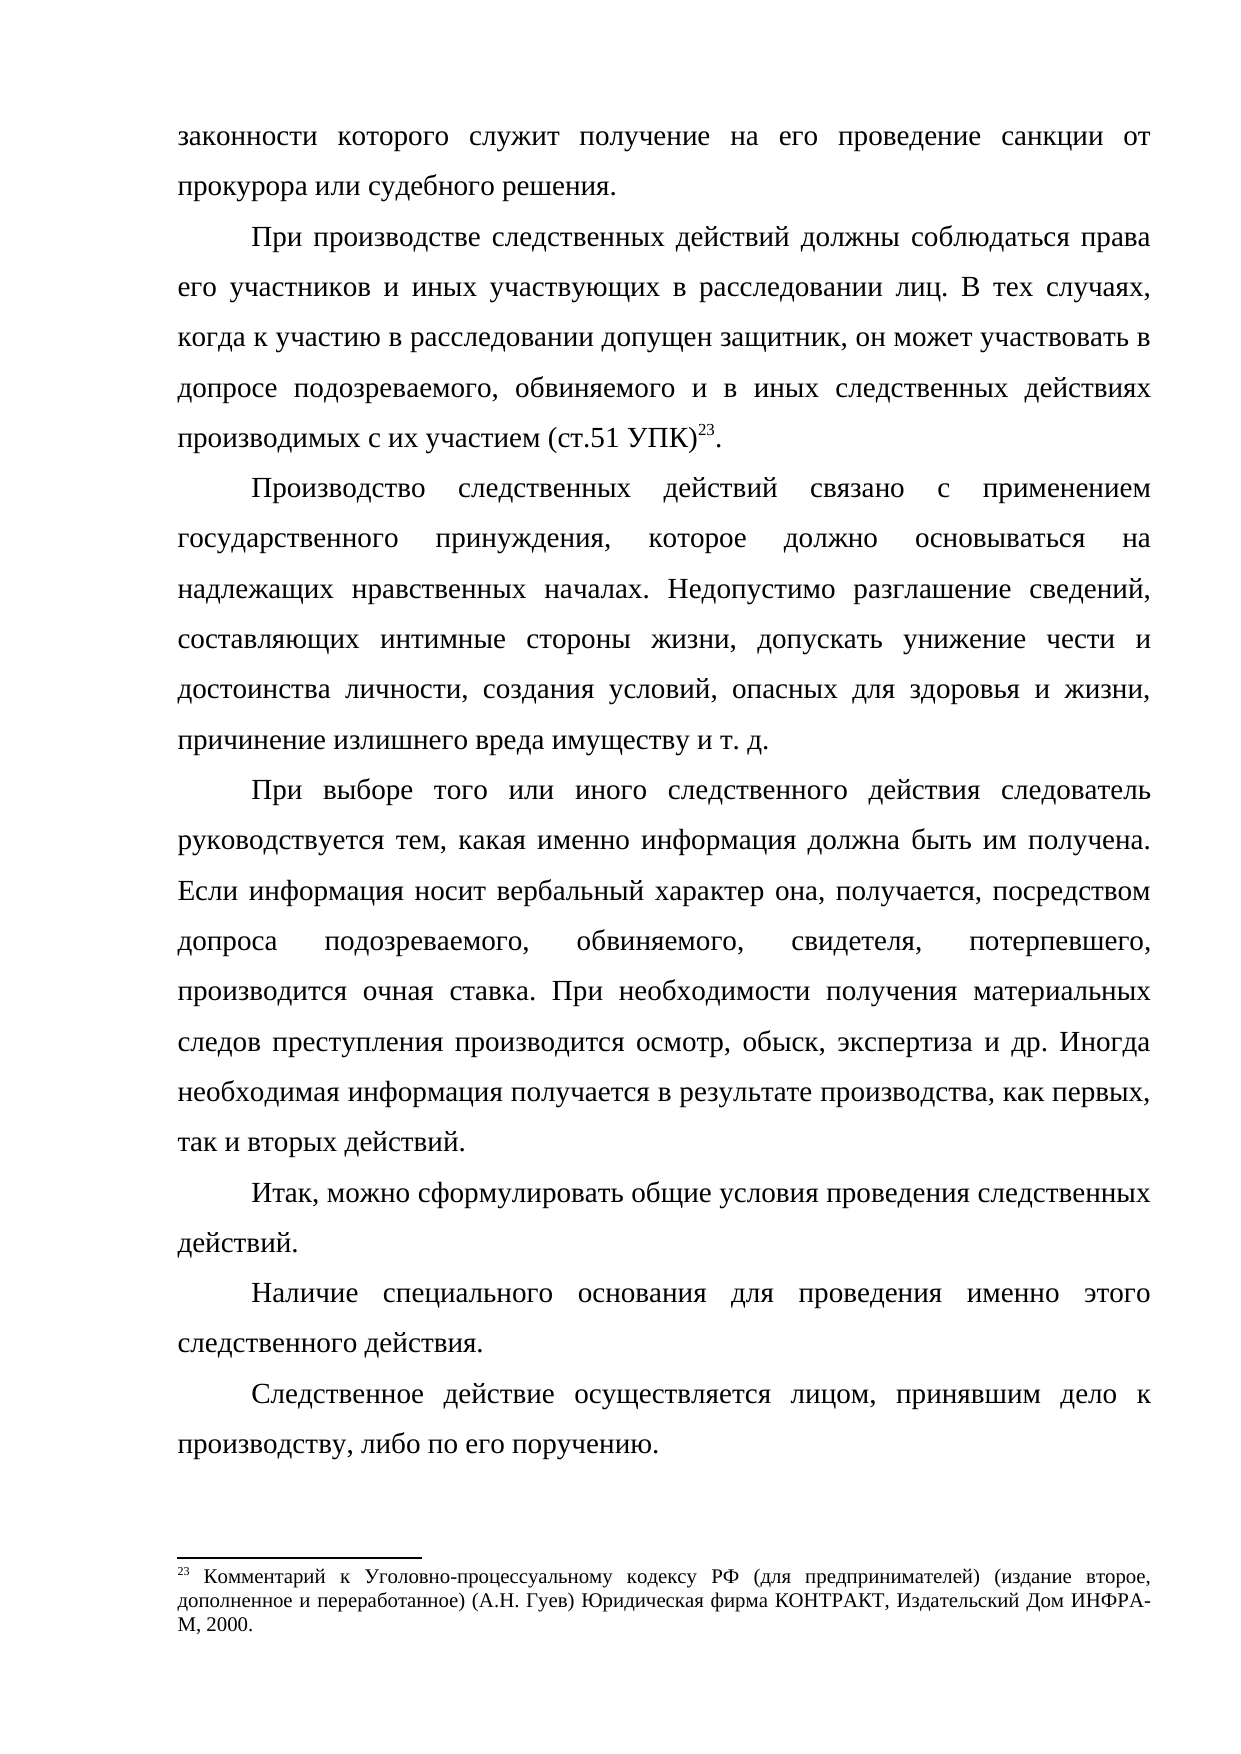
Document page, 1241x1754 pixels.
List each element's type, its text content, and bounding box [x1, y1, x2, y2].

text Следственное действие осуществляется лицом, принявшим дело к производству, либо по его поручению. [177, 1376, 1152, 1460]
text Итак, можно сформулировать общие условия проведения следственных действий. [177, 1175, 1152, 1258]
text Производство следственных действий связано с применением государственного принуждения, которое должно основываться на надлежащих нравственных началах. Недопустимо разглашение сведений, составляющих интимные стороны жизни, допускать унижение чести и достоинства личности, создания условий, опасных для здоровья и жизни, причинение излишнего вреда имуществу и т. д. [177, 470, 1152, 755]
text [177, 118, 1152, 202]
text При производстве следственных действий должны соблюдаться права его участников и иных участвующих в расследовании лиц. В тех случаях, когда к участию в расследовании допущен защитник, он может участвовать в допросе подозреваемого, обвиняемого и в иных следственных действиях производимых с их участием (ст.51 УПК). [177, 219, 1152, 453]
text Наличие специального основания для проведения именно этого следственного действия. [177, 1275, 1152, 1359]
text При выборе того или иного следственного действия следователь руководствуется тем, какая именно информация должна быть им получена. Если информация носит вербальный характер она, получается, посредством допроса подозреваемого, обвиняемого, свидетеля, потерпевшего, производится очная ставка. При необходимости получения материальных следов преступления производится осмотр, обыск, экспертиза и др. Иногда необходимая информация получается в результате производства, как первых, так и вторых действий. [177, 772, 1152, 1158]
